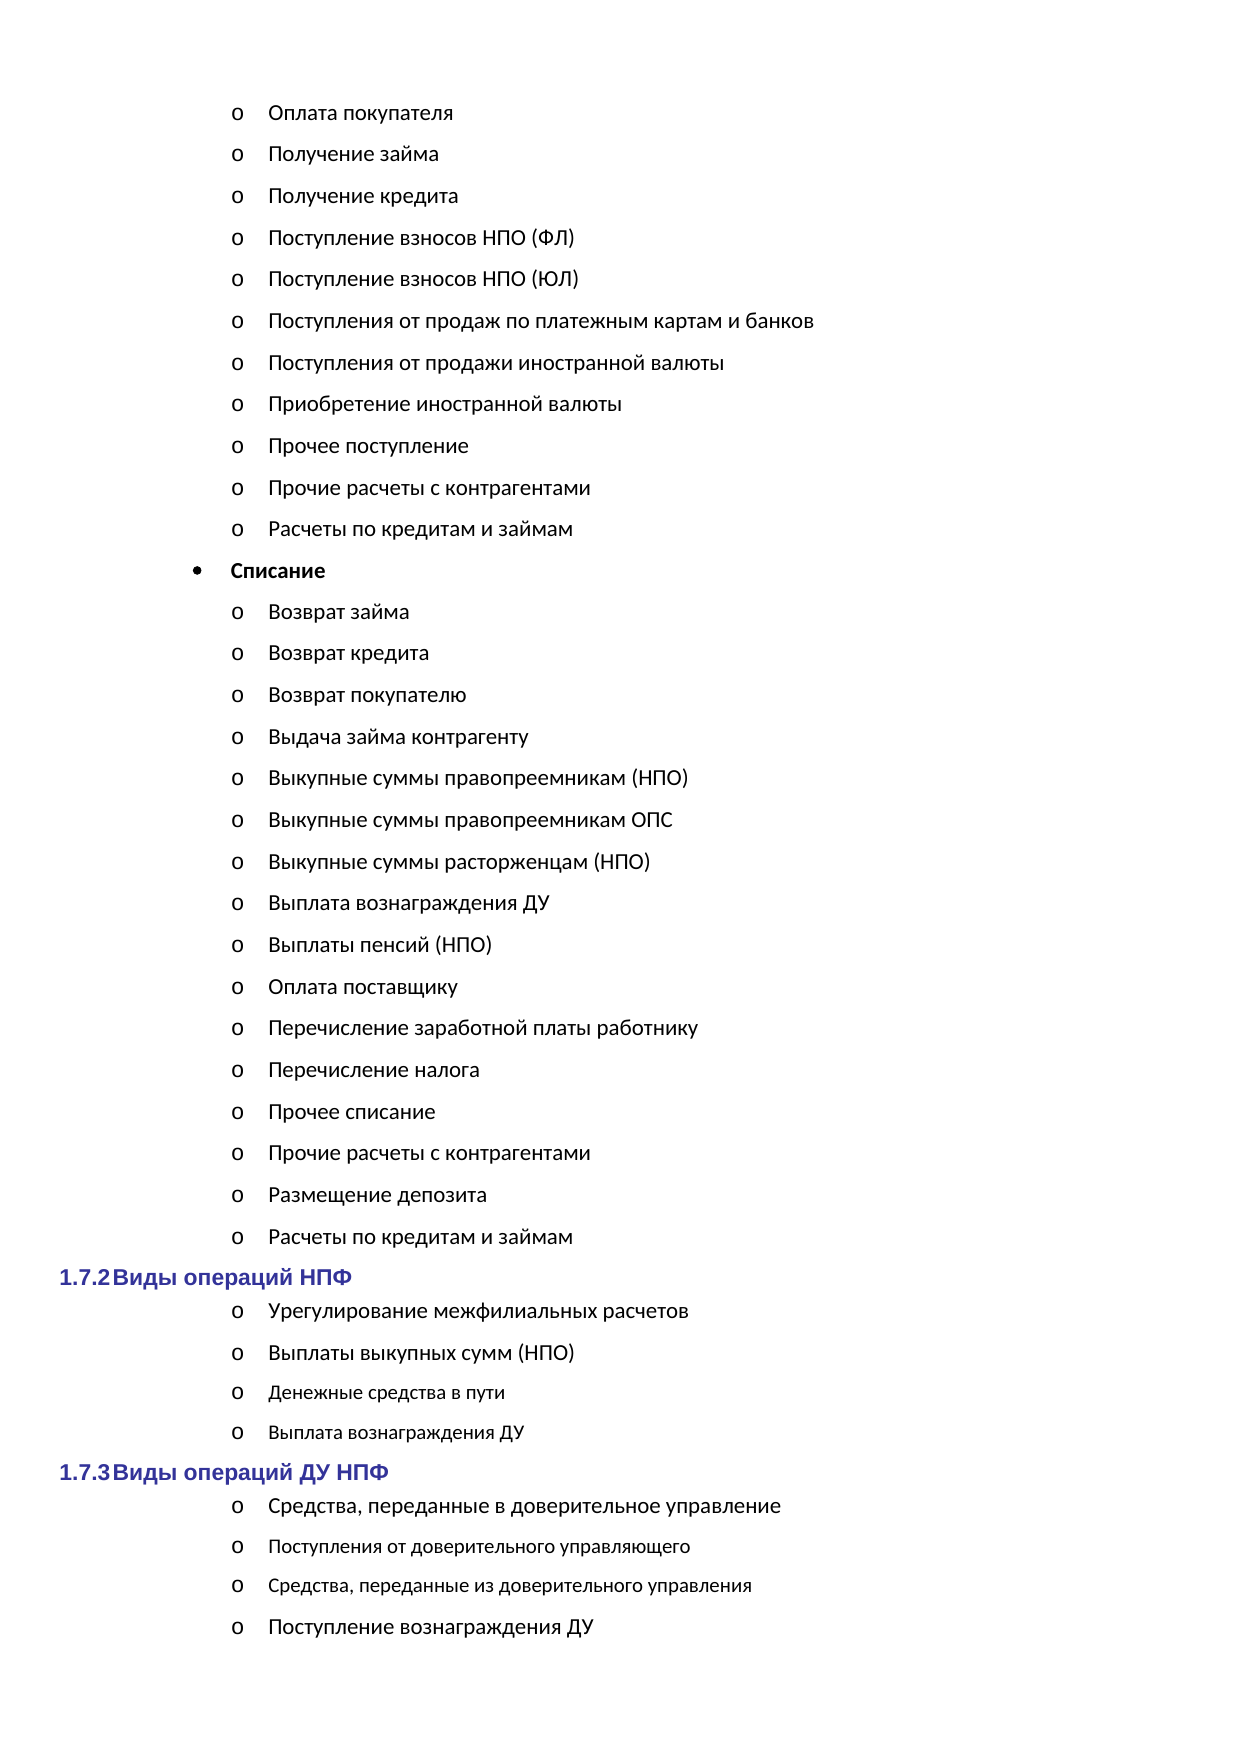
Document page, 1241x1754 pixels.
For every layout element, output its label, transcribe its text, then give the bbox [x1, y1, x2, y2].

list Оплата покупателя [231, 98, 1181, 127]
list Выдача займа контрагенту [231, 722, 1181, 751]
list Размещение депозита [231, 1180, 1181, 1209]
list Возврат займа [231, 597, 1181, 626]
list Возврат кредита [231, 638, 1181, 668]
list Перечисление налога [231, 1055, 1181, 1084]
list Перечисление заработной платы работнику [231, 1013, 1181, 1043]
list Возврат покупателю [231, 680, 1181, 709]
list Получение займа [231, 139, 1181, 169]
list Расчеты по кредитам и займам [231, 1222, 1181, 1251]
list Выплата вознаграждения ДУ [231, 1419, 1181, 1446]
list Списание [193, 556, 1181, 584]
list Прочее поступление [231, 431, 1181, 460]
list Прочее списание [231, 1097, 1181, 1126]
list Выкупные суммы расторженцам (НПО) [231, 847, 1181, 876]
list Приобретение иностранной валюты [231, 389, 1181, 419]
list Поступления от доверительного управляющего [231, 1533, 1181, 1560]
list Выплаты выкупных сумм (НПО) [231, 1338, 1181, 1367]
list Расчеты по кредитам и займам [231, 514, 1181, 544]
list Средства, переданные в доверительное управление [231, 1491, 1181, 1520]
list Поступление взносов НПО (ЮЛ) [231, 264, 1181, 294]
list Прочие расчеты с контрагентами [231, 1138, 1181, 1168]
subtitle Виды операций ДУ НПФ [59, 1458, 1181, 1485]
list Поступление вознаграждения ДУ [231, 1612, 1181, 1641]
list Выплаты пенсий (НПО) [231, 930, 1181, 959]
list Выплата вознаграждения ДУ [231, 888, 1181, 918]
subtitle Виды операций НПФ [59, 1263, 1181, 1290]
list Поступление взносов НПО (ФЛ) [231, 223, 1181, 252]
list Поступления от продажи иностранной валюты [231, 348, 1181, 377]
list Поступления от продаж по платежным картам и банков [231, 306, 1181, 335]
list Выкупные суммы правопреемникам (НПО) [231, 763, 1181, 793]
list Урегулирование межфилиальных расчетов [231, 1296, 1181, 1325]
list Денежные средства в пути [231, 1379, 1181, 1406]
list Оплата поставщику [231, 972, 1181, 1001]
list Прочие расчеты с контрагентами [231, 473, 1181, 502]
list Средства, переданные из доверительного управления [231, 1572, 1181, 1599]
list Выкупные суммы правопреемникам ОПС [231, 805, 1181, 834]
list Получение кредита [231, 181, 1181, 210]
